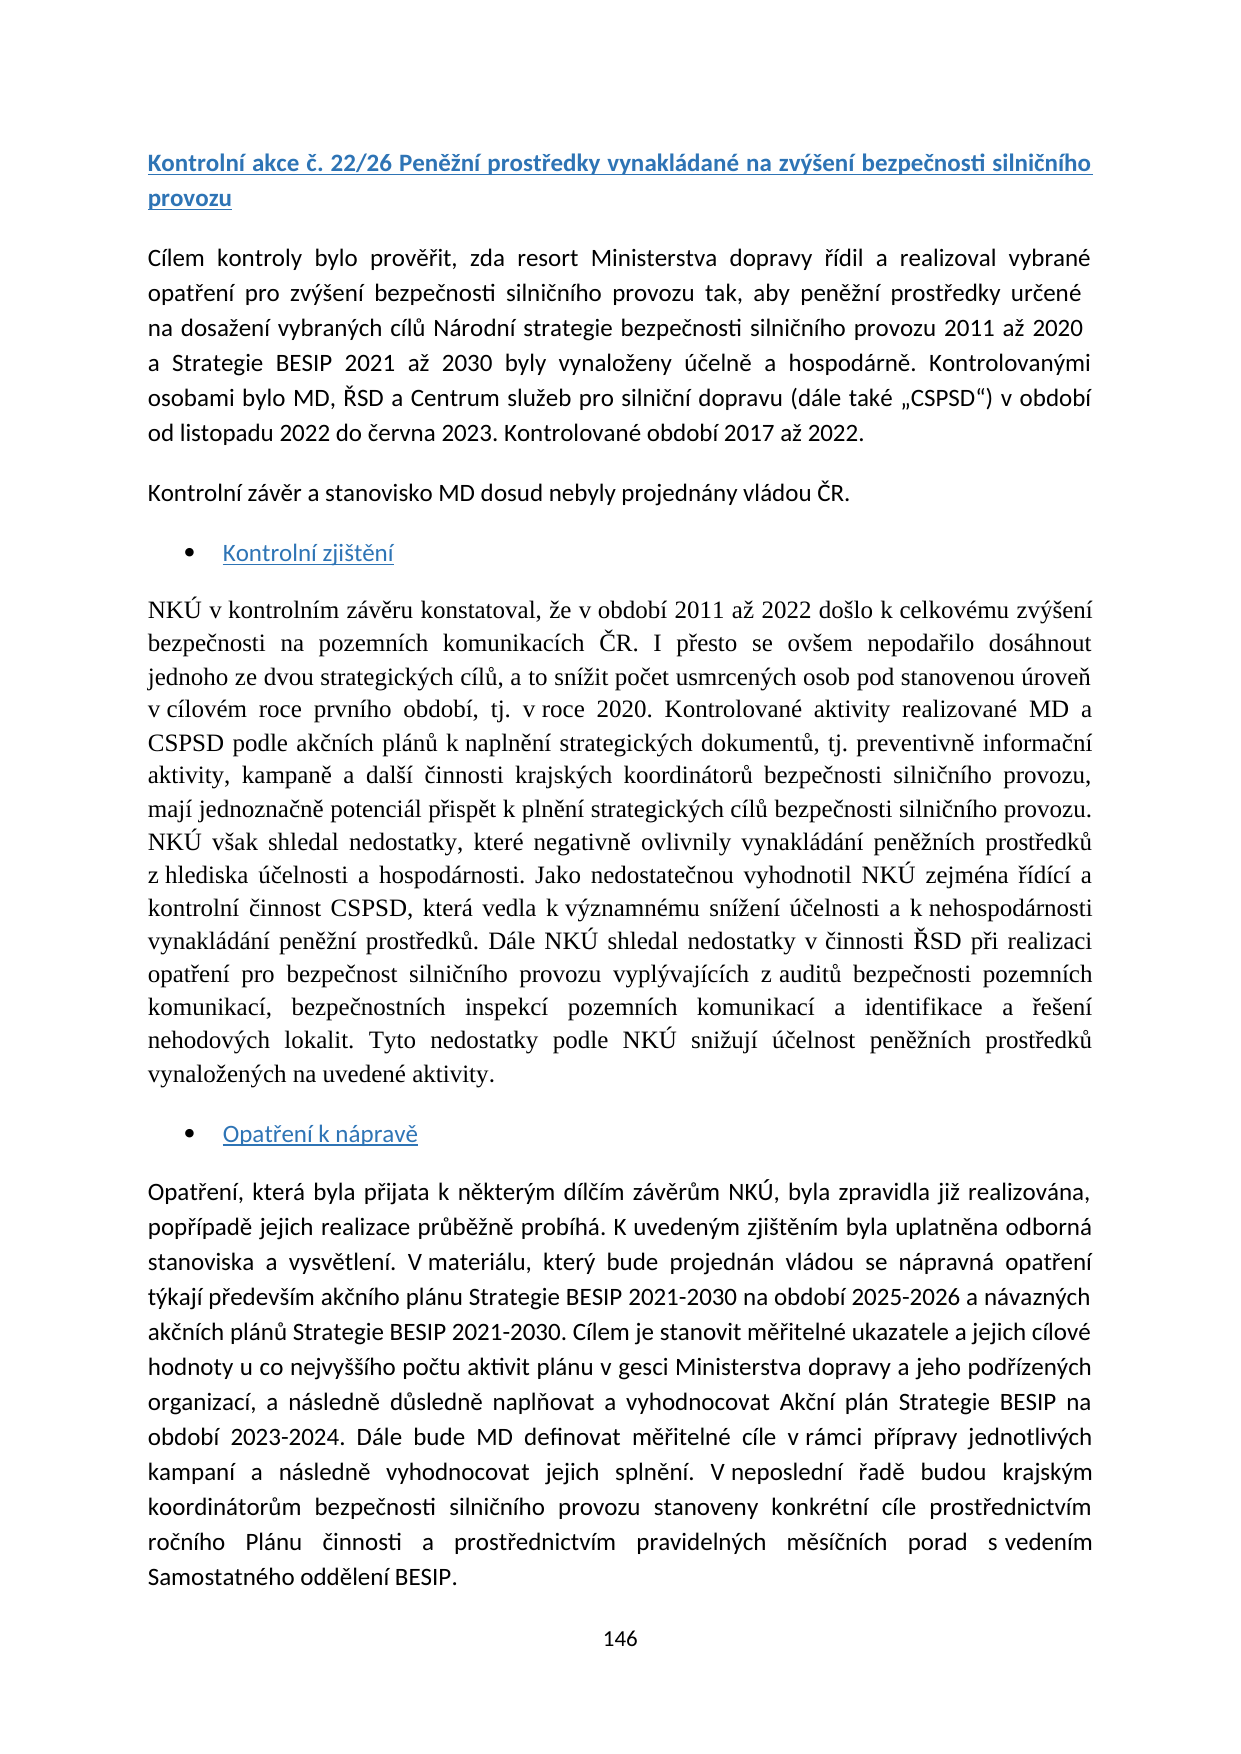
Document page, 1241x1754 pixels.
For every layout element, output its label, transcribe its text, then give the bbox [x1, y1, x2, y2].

text Kontrolní akce č. 22/26 Peněžní prostředky vynakládané na zvýšení bezpečnosti silničního provozu [148, 175, 1093, 213]
text Kontrolní závěr a stanovisko MD dosud nebyly projednány vládou ČR. [148, 478, 1093, 508]
text Cílem kontroly bylo prověřit, zda resort Ministerstva dopravy řídil a realizoval vybrané opatření pro zvýšení bezpečnosti silničního provozu tak, aby peněžní prostředky určené na dosažení vybraných cílů Národní strategie bezpečnosti silničního provozu 2011 až 2020 a Strategie BESIP 2021 až 2030 byly vynaloženy účelně a hospodárně. Kontrolovanými osobami bylo MD, ŘSD a Centrum služeb pro silniční dopravu (dále také „CSPSD“) v období od listopadu 2022 do června 2023. Kontrolované období 2017 až 2022. [148, 243, 1093, 448]
text Opatření k nápravě [185, 1118, 1093, 1148]
text Opatření, která byla přijata k některým dílčím závěrům NKÚ, byla zpravidla již realizována, popřípadě jejich realizace průběžně probíhá. K uvedeným zjištěním byla uplatněna odborná stanoviska a vysvětlení. V materiálu, který bude projednán vládou se nápravná opatření týkají především akčního plánu Strategie BESIP 2021-2030 na období 2025-2026 a návazných akčních plánů Strategie BESIP 2021-2030. Cílem je stanovit měřitelné ukazatele a jejich cílové hodnoty u co nejvyššího počtu aktivit plánu v gesci Ministerstva dopravy a jeho podřízených organizací, a následně důsledně naplňovat a vyhodnocovat Akční plán Strategie BESIP na období 2023-2024. Dále bude MD definovat měřitelné cíle v rámci přípravy jednotlivých kampaní a následně vyhodnocovat jejich splnění. V neposlední řadě budou krajským koordinátorům bezpečnosti silničního provozu stanoveny konkrétní cíle prostřednictvím ročního Plánu činnosti a prostřednictvím pravidelných měsíčních porad s vedením Samostatného oddělení BESIP. [148, 1176, 1093, 1591]
text NKÚ v kontrolním závěru konstatoval, že v období 2011 až 2022 došlo k celkovému zvýšení bezpečnosti na pozemních komunikacích ČR. I přesto se ovšem nepodařilo dosáhnout jednoho ze dvou strategických cílů, a to snížit počet usmrcených osob pod stanovenou úroveň v cílovém roce prvního období, tj. v roce 2020. Kontrolované aktivity realizované MD a CSPSD podle akčních plánů k naplnění strategických dokumentů, tj. preventivně informační aktivity, kampaně a další činnosti krajských koordinátorů bezpečnosti silničního provozu, mají jednoznačně potenciál přispět k plnění strategických cílů bezpečnosti silničního provozu. NKÚ však shledal nedostatky, které negativně ovlivnily vynakládání peněžních prostředků z hlediska účelnosti a hospodárnosti. Jako nedostatečnou vyhodnotil NKÚ zejména řídící a kontrolní činnost CSPSD, která vedla k významnému snížení účelnosti a k nehospodárnosti vynakládání peněžní prostředků. Dále NKÚ shledal nedostatky v činnosti ŘSD při realizaci opatření pro bezpečnost silničního provozu vyplývajících z auditů bezpečnosti pozemních komunikací, bezpečnostních inspekcí pozemních komunikací a identifikace a řešení nehodových lokalit. Tyto nedostatky podle NKÚ snižují účelnost peněžních prostředků vynaložených na uvedené aktivity. [148, 596, 1093, 1088]
text Kontrolní akce č. 22/26 Peněžní prostředky vynakládané na zvýšení bezpečnosti silničního provozu [148, 148, 1093, 174]
text Kontrolní zjištění [185, 538, 1093, 568]
